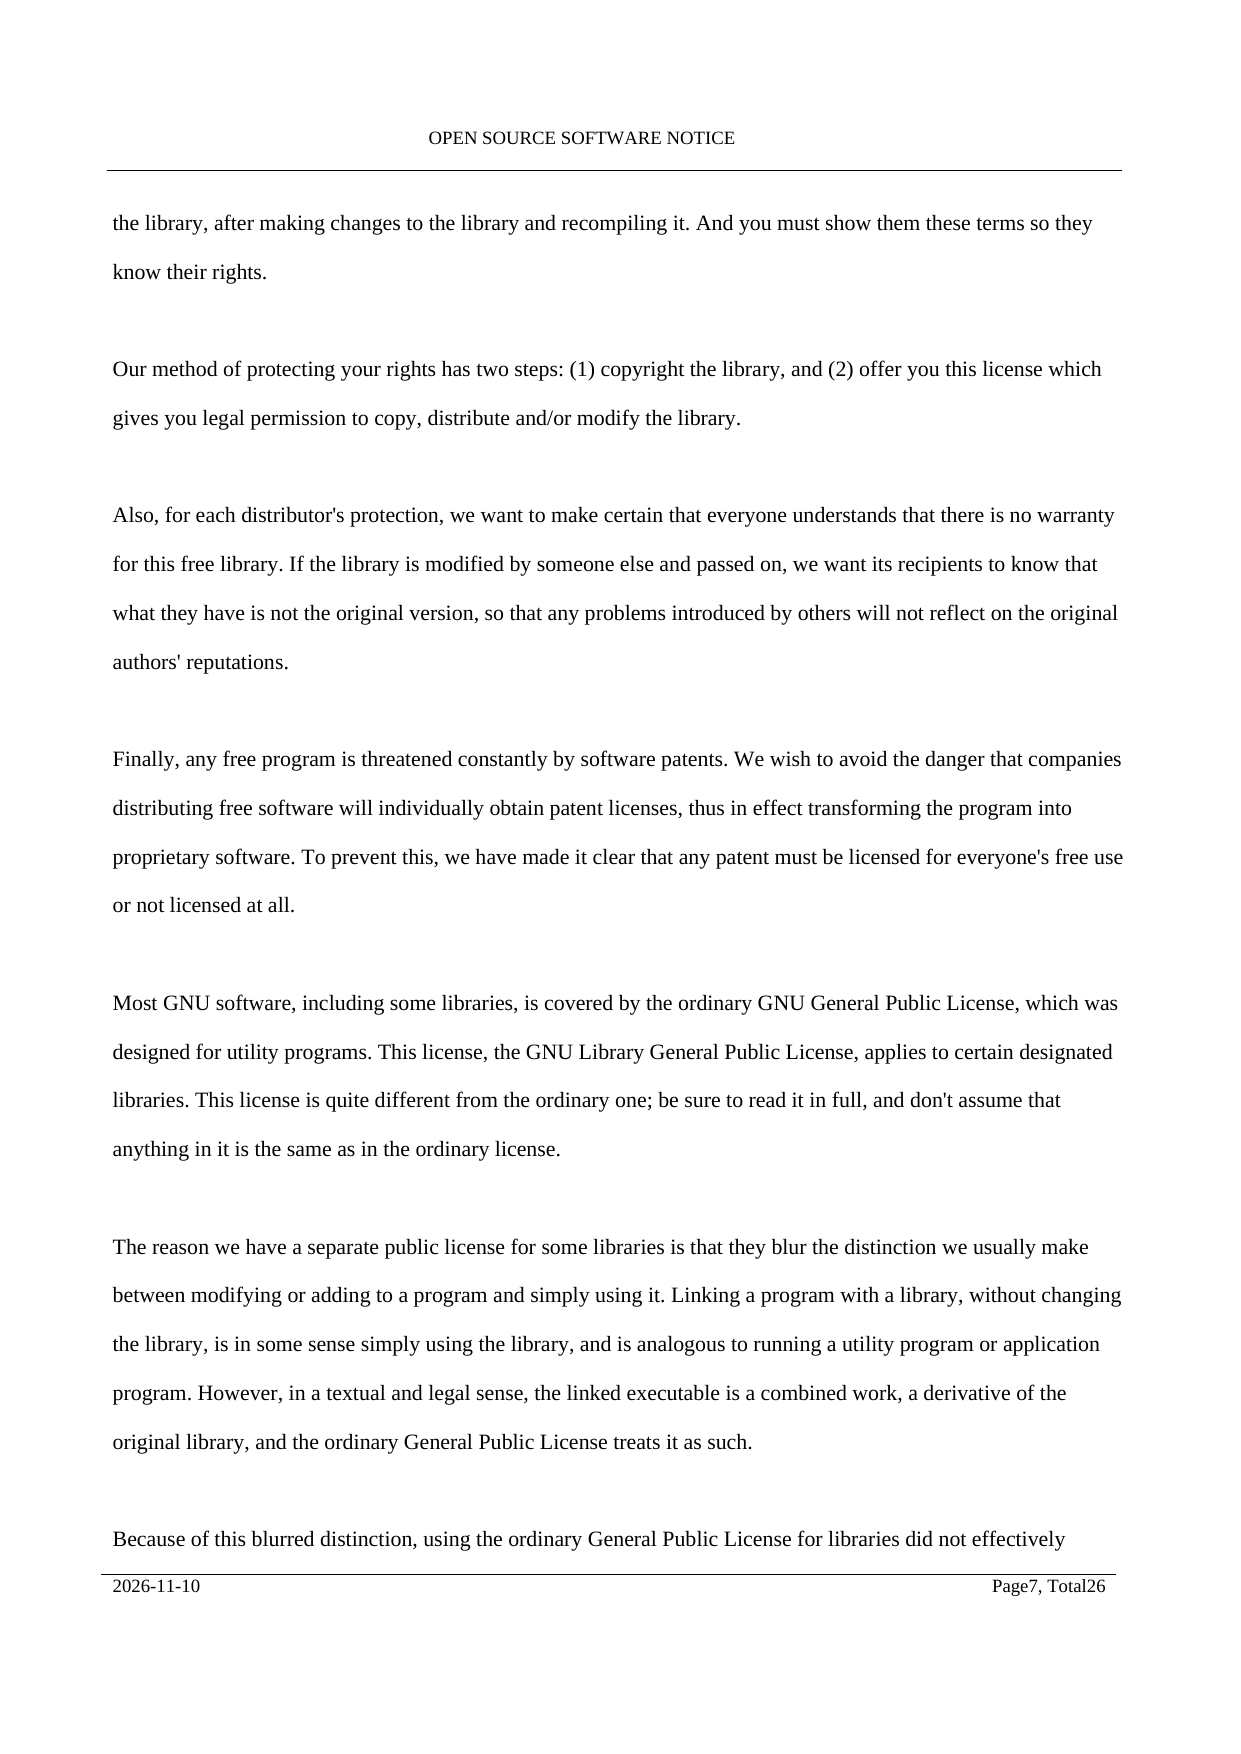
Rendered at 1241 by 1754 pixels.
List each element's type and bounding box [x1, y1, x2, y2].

text [112, 206, 1128, 1555]
